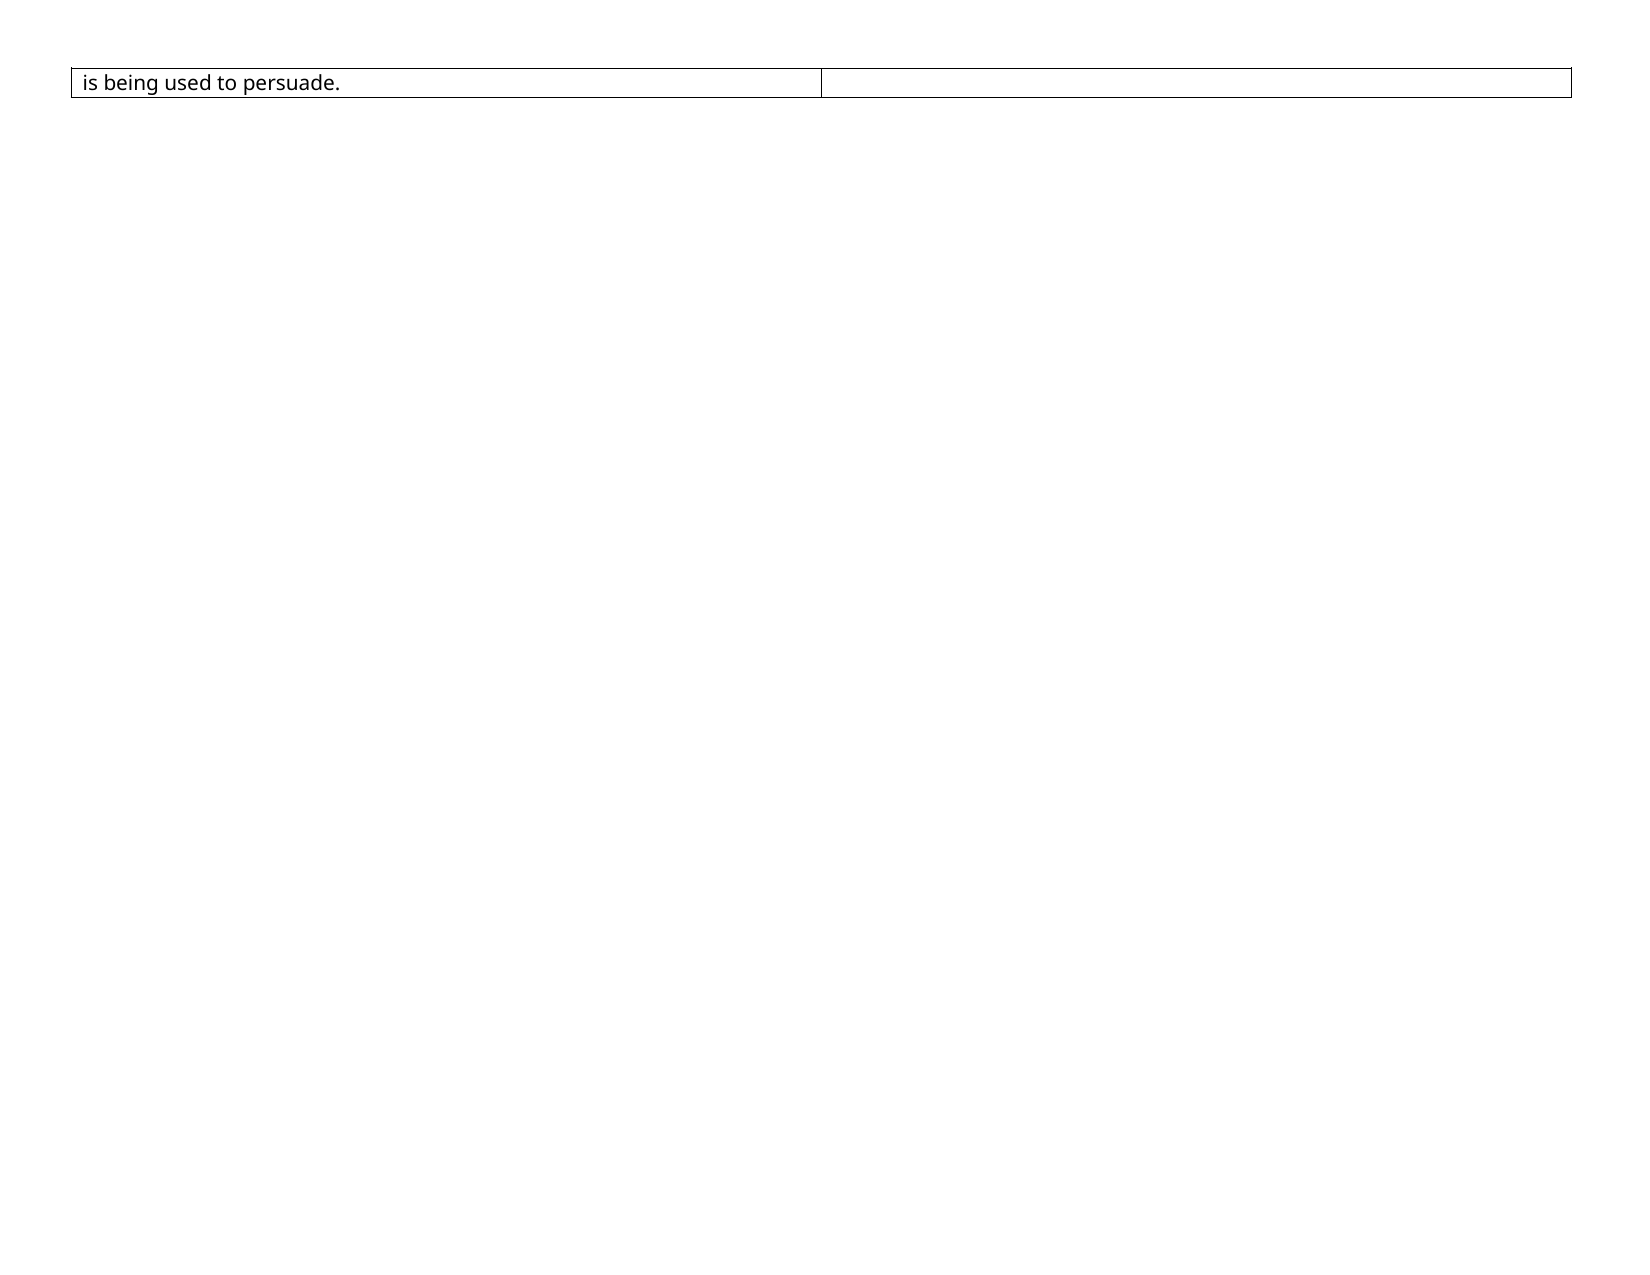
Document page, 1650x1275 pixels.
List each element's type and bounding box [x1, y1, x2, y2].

table_header [822, 69, 1571, 97]
table_header [72, 69, 821, 97]
